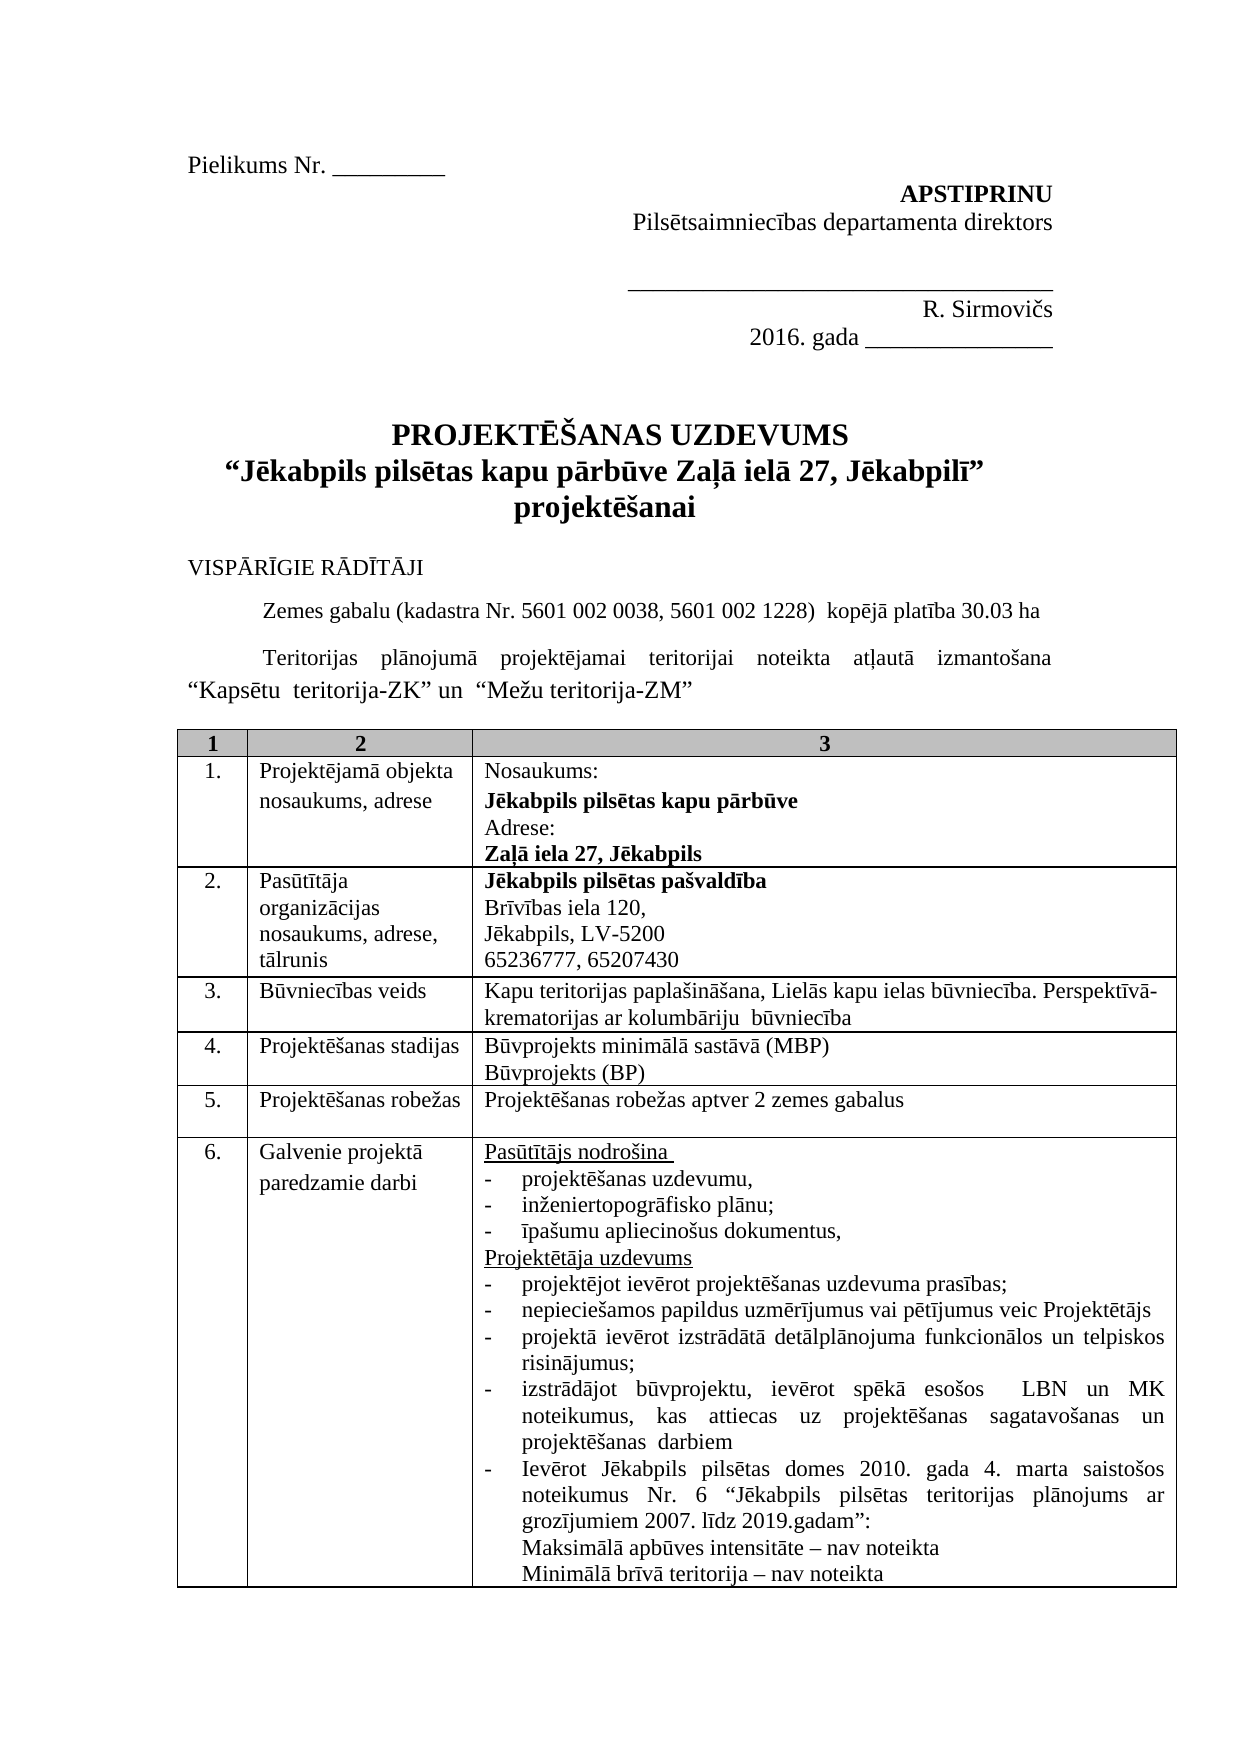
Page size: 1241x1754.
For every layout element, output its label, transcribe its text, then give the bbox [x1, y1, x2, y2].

text Zemes gabalu (kadastra Nr. 5601 002 0038, 5601 002 1228) kopējā platība 30.03 ha [187, 597, 1053, 623]
table_header 3 [473, 730, 1176, 756]
table_cell Būvprojekts minimālā sastāvā (MBP) Būvprojekts (BP) [473, 1033, 1176, 1085]
list APSTIPRINU [187, 179, 1053, 207]
table_cell Projektējamā objekta nosaukums, adrese [248, 757, 472, 866]
table_cell Pasūtītāja organizācijas nosaukums, adrese, tālrunis [248, 868, 472, 976]
text VISPĀRĪGIE RĀDĪTĀJI [187, 554, 1053, 581]
table_cell Projektēšanas robežas [248, 1086, 472, 1137]
list Pielikums Nr. _________ [187, 150, 1053, 179]
list Pilsētsaimniecības departamenta direktors [187, 207, 1053, 236]
table_header 2 [248, 730, 472, 756]
table_cell Projektēšanas stadijas [248, 1033, 472, 1085]
table_cell Nosaukums: Jēkabpils pilsētas kapu pārbūve Adrese: Zaļā iela 27, Jēkabpils [473, 757, 1176, 866]
text “Jēkabpils pilsētas kapu pārbūve Zaļā ielā 27, Jēkabpilī” projektēšanai [131, 452, 1078, 524]
list 2016. gada _______________ [187, 322, 1053, 351]
table_cell 4. [178, 1033, 247, 1085]
subtitle PROJEKTĒŠANAS UZDEVUMS [187, 416, 1053, 452]
table_cell Kapu teritorijas paplašināšana, Lielās kapu ielas būvniecība. Perspektīvā- krematorijas ar kolumbāriju būvniecība [473, 978, 1176, 1031]
list R. Sirmovičs [187, 294, 1053, 322]
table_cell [248, 1138, 472, 1586]
table_cell 3. [178, 978, 247, 1031]
table_cell 2. [178, 868, 247, 976]
text __________________________________ [187, 265, 1053, 294]
table_cell Projektēšanas robežas aptver 2 zemes gabalus [473, 1086, 1176, 1137]
text Teritorijas plānojumā projektējamai teritorijai noteikta atļautā izmantošana “Kapsētu teritorija-ZK” un “Mežu teritorija-ZM” [187, 644, 1053, 704]
table_cell 5. [178, 1086, 247, 1137]
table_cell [473, 1138, 1176, 1586]
table_cell Būvniecības veids [248, 978, 472, 1031]
table_cell 6. [178, 1138, 247, 1586]
table_cell Jēkabpils pilsētas pašvaldība Brīvības iela 120, Jēkabpils, LV-5200 65236777, 65207430 [473, 868, 1176, 976]
table_header 1 [178, 730, 247, 756]
table_cell 1. [178, 757, 247, 866]
